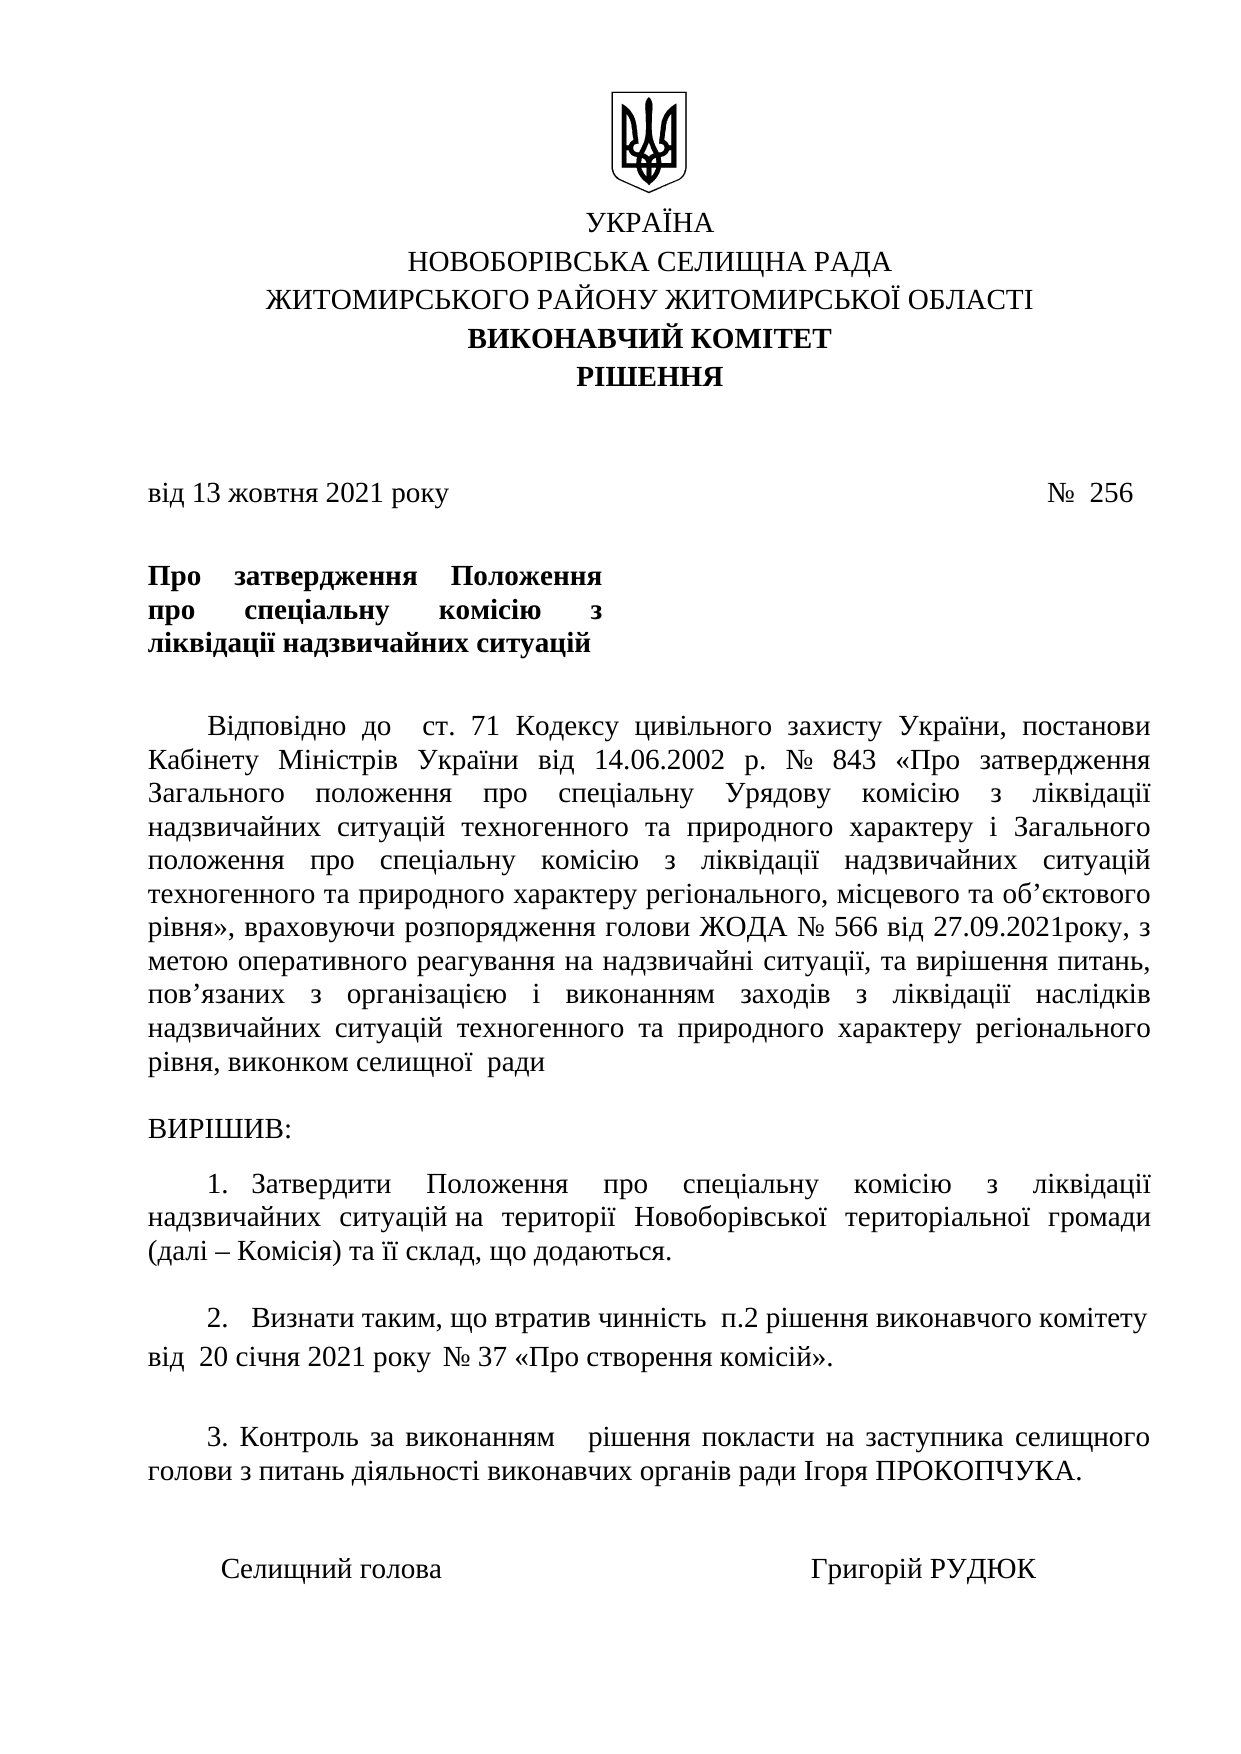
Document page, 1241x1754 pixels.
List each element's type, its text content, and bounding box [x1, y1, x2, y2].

text Селищний голова Григорій РУДЮК [148, 1551, 1152, 1585]
table_header Про затвердження Положення про спеціальну комісію з ліквідації надзвичайних ситуацій [141, 552, 609, 665]
text ЖИТОМИРСЬКОГО РАЙОНУ ЖИТОМИРСЬКОЇ ОБЛАСТІ [148, 282, 1152, 316]
text РІШЕННЯ [148, 359, 1152, 393]
list Визнати таким, що втратив чинність п.2 рішення виконавчого комітету від 20 січня 2021 року № 37 «Про створення комісій». [148, 1300, 1152, 1372]
text НОВОБОРІВСЬКА СЕЛИЩНА РАДА [148, 244, 1152, 277]
picture [604, 88, 695, 201]
text ВИКОНАВЧИЙ КОМІТЕТ [148, 321, 1152, 354]
text Відповідно до ст. 71 Кодексу цивільного захисту України, постанови Кабінету Міністрів України від 14.06.2002 р. № 843 «Про затвердження Загального положення про спеціальну Урядову комісію з ліквідації надзвичайних ситуацій техногенного та природного характеру і Загального положення про спеціальну комісію з ліквідації надзвичайних ситуацій техногенного та природного характеру регіонального, місцевого та об’єктового рівня», враховуючи розпорядження голови ЖОДА № 566 від 27.09.2021року, з метою оперативного реагування на надзвичайні ситуації, та вирішення питань, пов’язаних з організацією і виконанням заходів з ліквідації наслідків надзвичайних ситуацій техногенного та природного характеру регіонального рівня, виконком селищної ради [148, 708, 1152, 1077]
list Затвердити Положення про спеціальну комісію з ліквідації надзвичайних ситуацій на території Новоборівської територіальної громади (далі – Комісія) та її склад, що додаються. [148, 1166, 1152, 1267]
text від 13 жовтня 2021 року № 256 [148, 475, 1152, 508]
text УКРАЇНА [148, 205, 1152, 239]
text 3. Контроль за виконанням рішення покласти на заступника селищного голови з питань діяльності виконавчих органів ради Ігоря ПРОКОПЧУКА. [148, 1419, 1152, 1487]
text ВИРІШИВ: [148, 1111, 1152, 1144]
